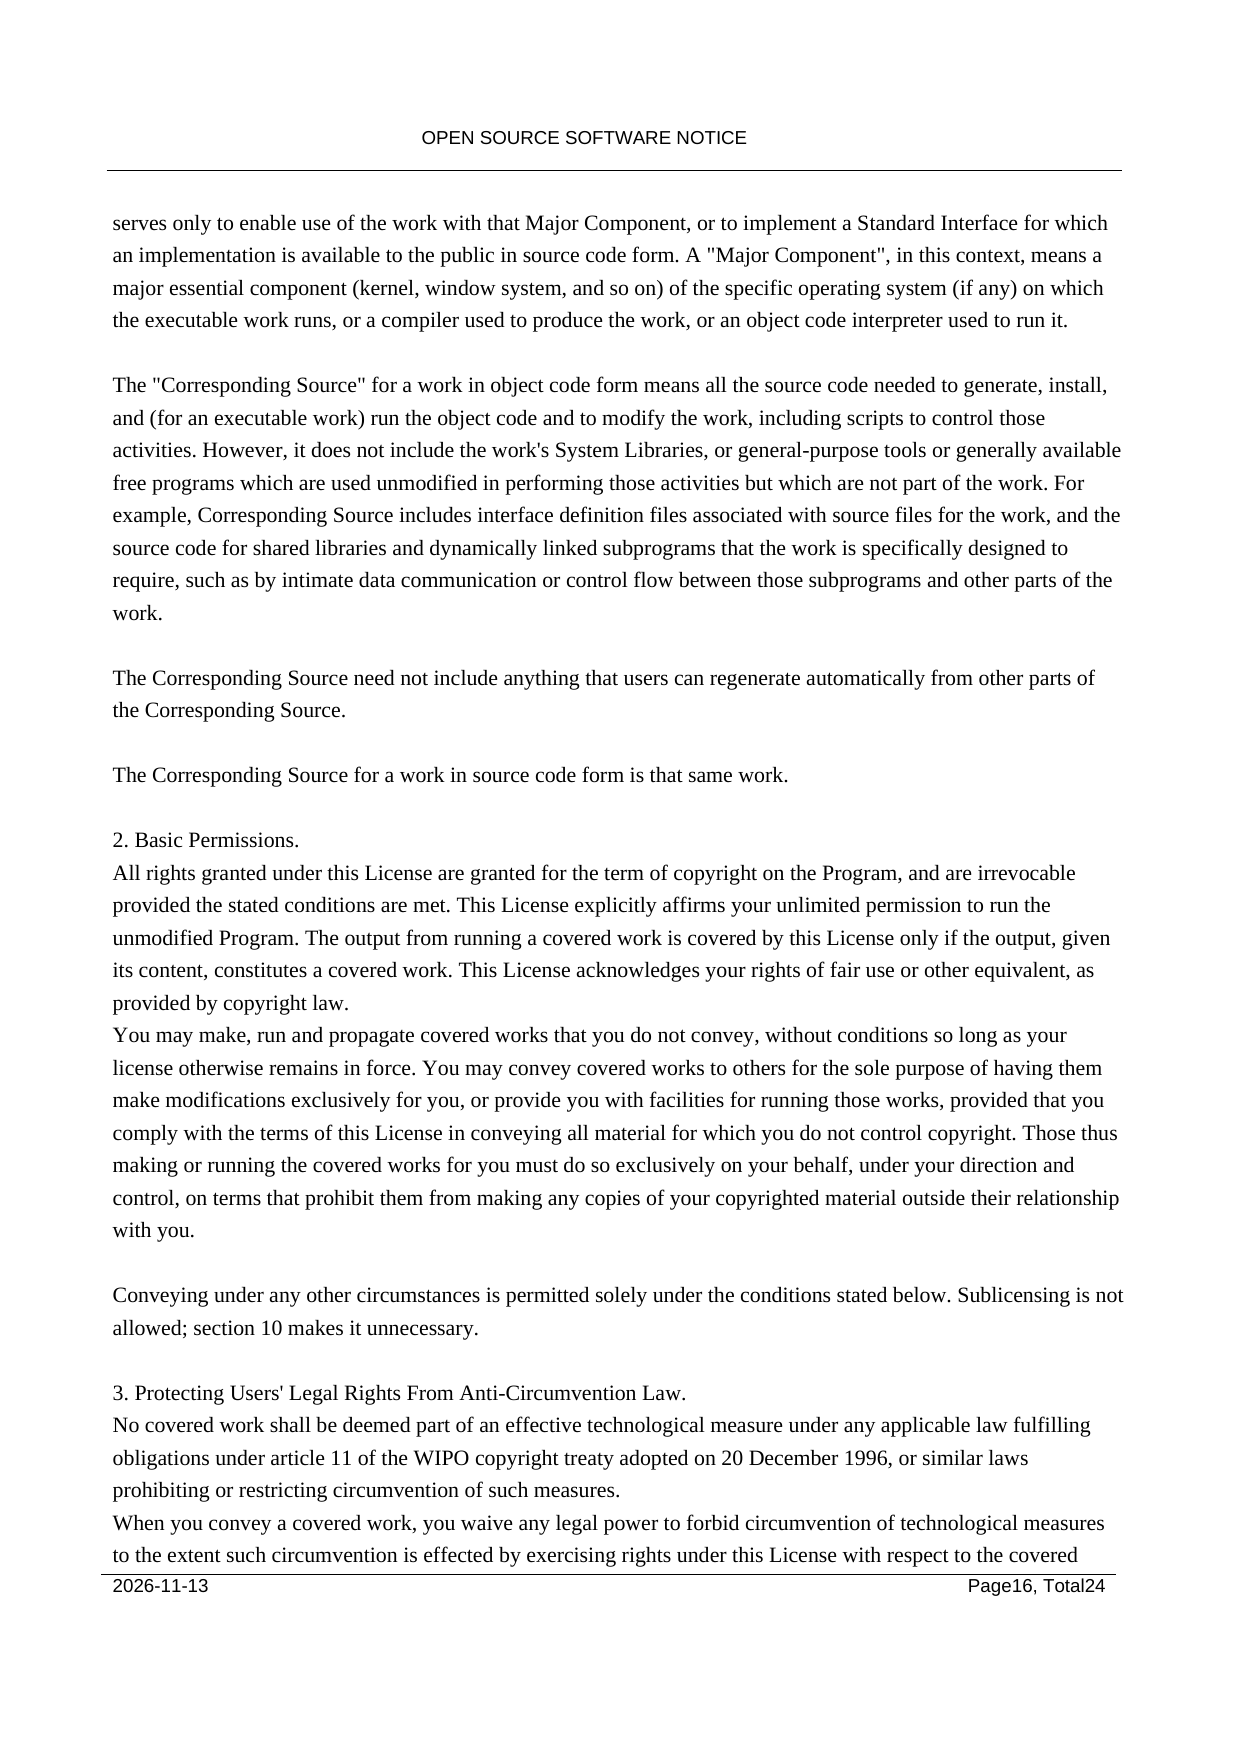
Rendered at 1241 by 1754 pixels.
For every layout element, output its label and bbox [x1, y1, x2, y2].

text [112, 206, 1128, 1571]
